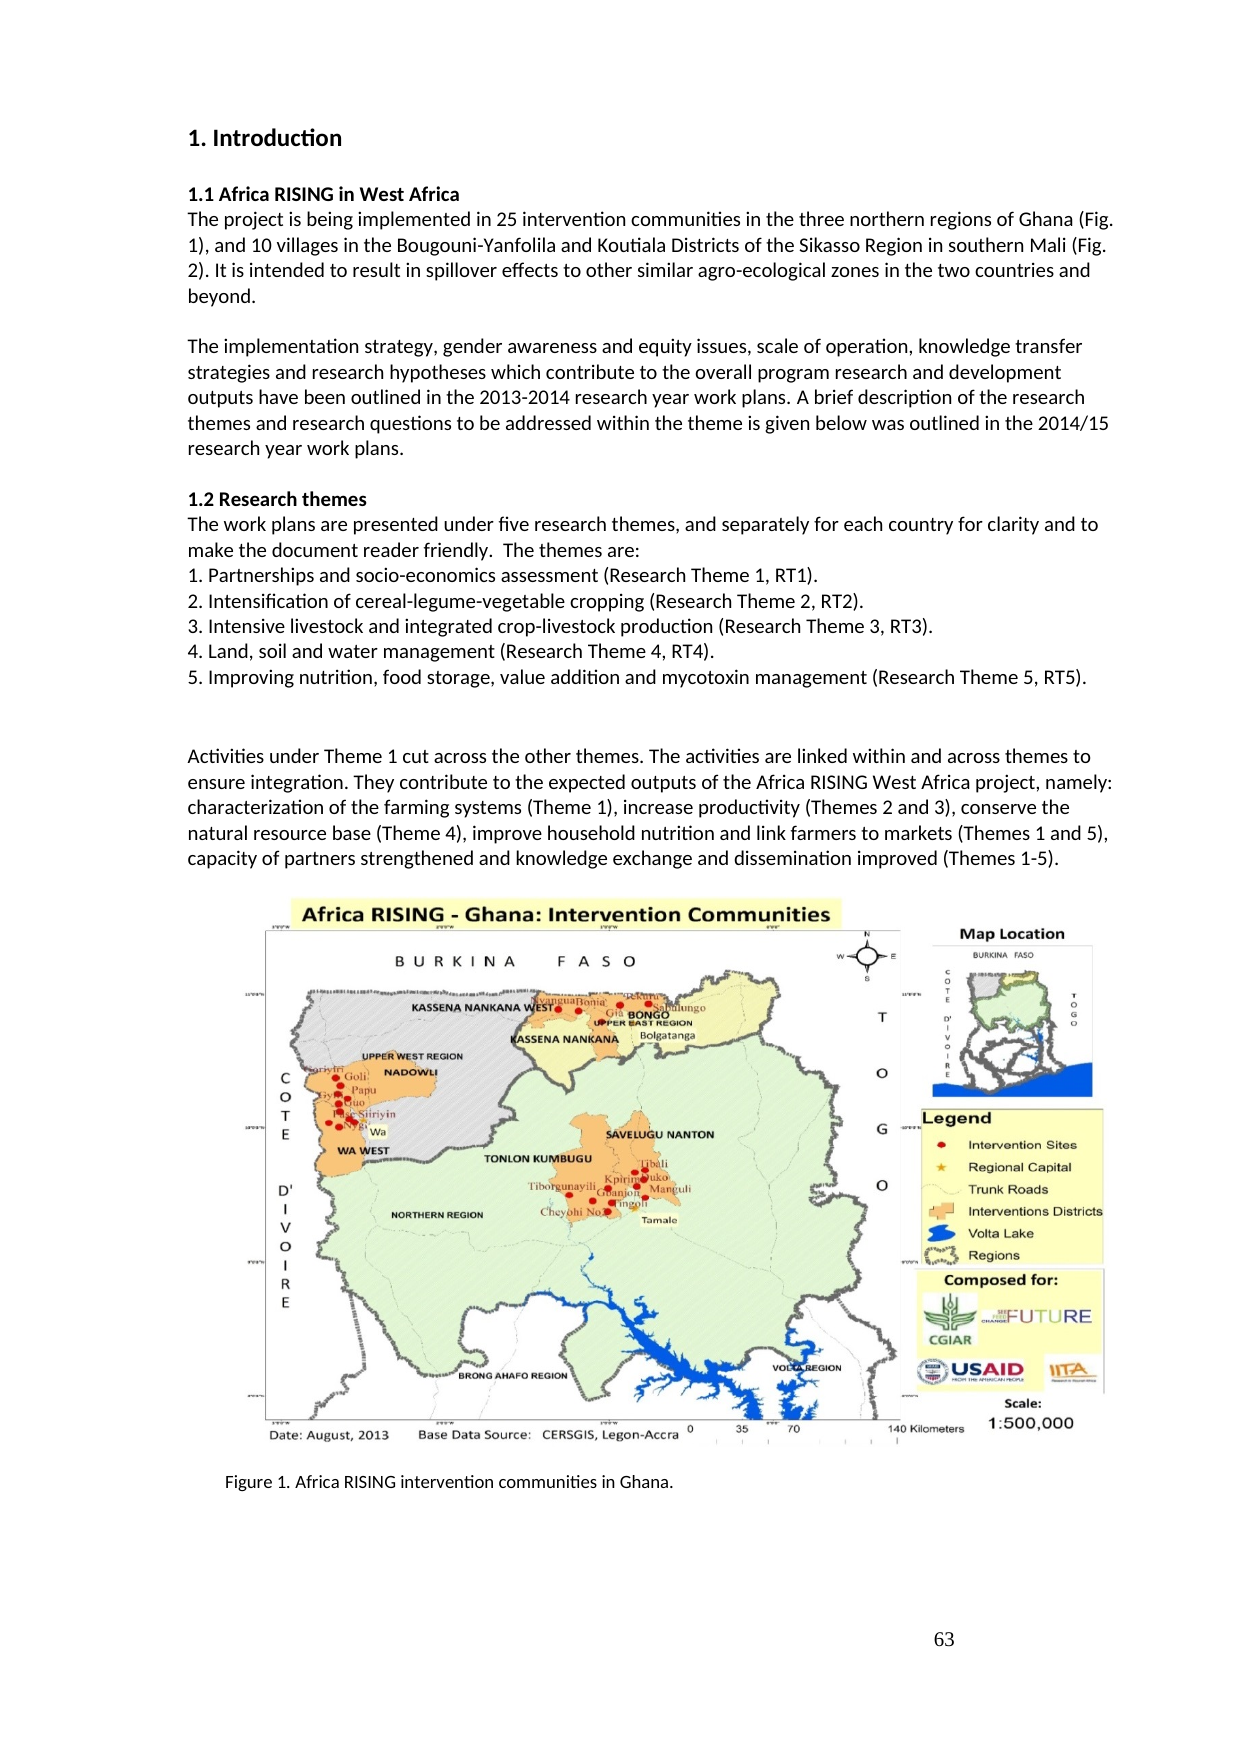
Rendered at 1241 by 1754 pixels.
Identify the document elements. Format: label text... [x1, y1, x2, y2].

text 5. Improving nutrition, food storage, value addition and mycotoxin management (Research Theme 5, RT5). [187, 664, 1122, 689]
text 1. Partnerships and socio-economics assessment (Research Theme 1, RT1). [187, 562, 1122, 588]
text 1.1 Africa RISING in West Africa [187, 181, 1122, 207]
text 2. Intensification of cereal-legume-vegetable cropping (Research Theme 2, RT2). [187, 588, 1122, 613]
text Activities under Theme 1 cut across the other themes. The activities are linked within and across themes to ensure integration. They contribute to the expected outputs of the Africa RISING West Africa project, namely: characterization of the farming systems (Theme 1), increase productivity (Themes 2 and 3), conserve the natural resource base (Theme 4), improve household nutrition and link farmers to markets (Themes 1 and 5), capacity of partners strengthened and knowledge exchange and dissemination improved (Themes 1-5). [187, 744, 1122, 871]
text 1.2 Research themes [187, 486, 1122, 512]
text The implementation strategy, gender awareness and equity issues, scale of operation, knowledge transfer strategies and research hypotheses which contribute to the overall program research and development outputs have been outlined in the 2013-2014 research year work plans. A brief description of the research themes and research questions to be addressed within the theme is given below was outlined in the 2014/15 research year work plans. [187, 334, 1122, 461]
text Figure 1. Africa RISING intervention communities in Ghana. [187, 1471, 1122, 1493]
text The work plans are presented under five research themes, and separately for each country for clarity and to make the document reader friendly. The themes are: [187, 512, 1122, 562]
picture [225, 896, 1124, 1447]
text 1. Introduction [187, 122, 1122, 152]
text The project is being implemented in 25 intervention communities in the three northern regions of Ghana (Fig. 1), and 10 villages in the Bougouni-Yanfolila and Koutiala Districts of the Sikasso Region in southern Mali (Fig. 2). It is intended to result in spillover effects to other similar agro-ecological zones in the two countries and beyond. [187, 207, 1122, 308]
text 4. Land, soil and water management (Research Theme 4, RT4). [187, 639, 1122, 664]
text 3. Intensive livestock and integrated crop-livestock production (Research Theme 3, RT3). [187, 613, 1122, 639]
